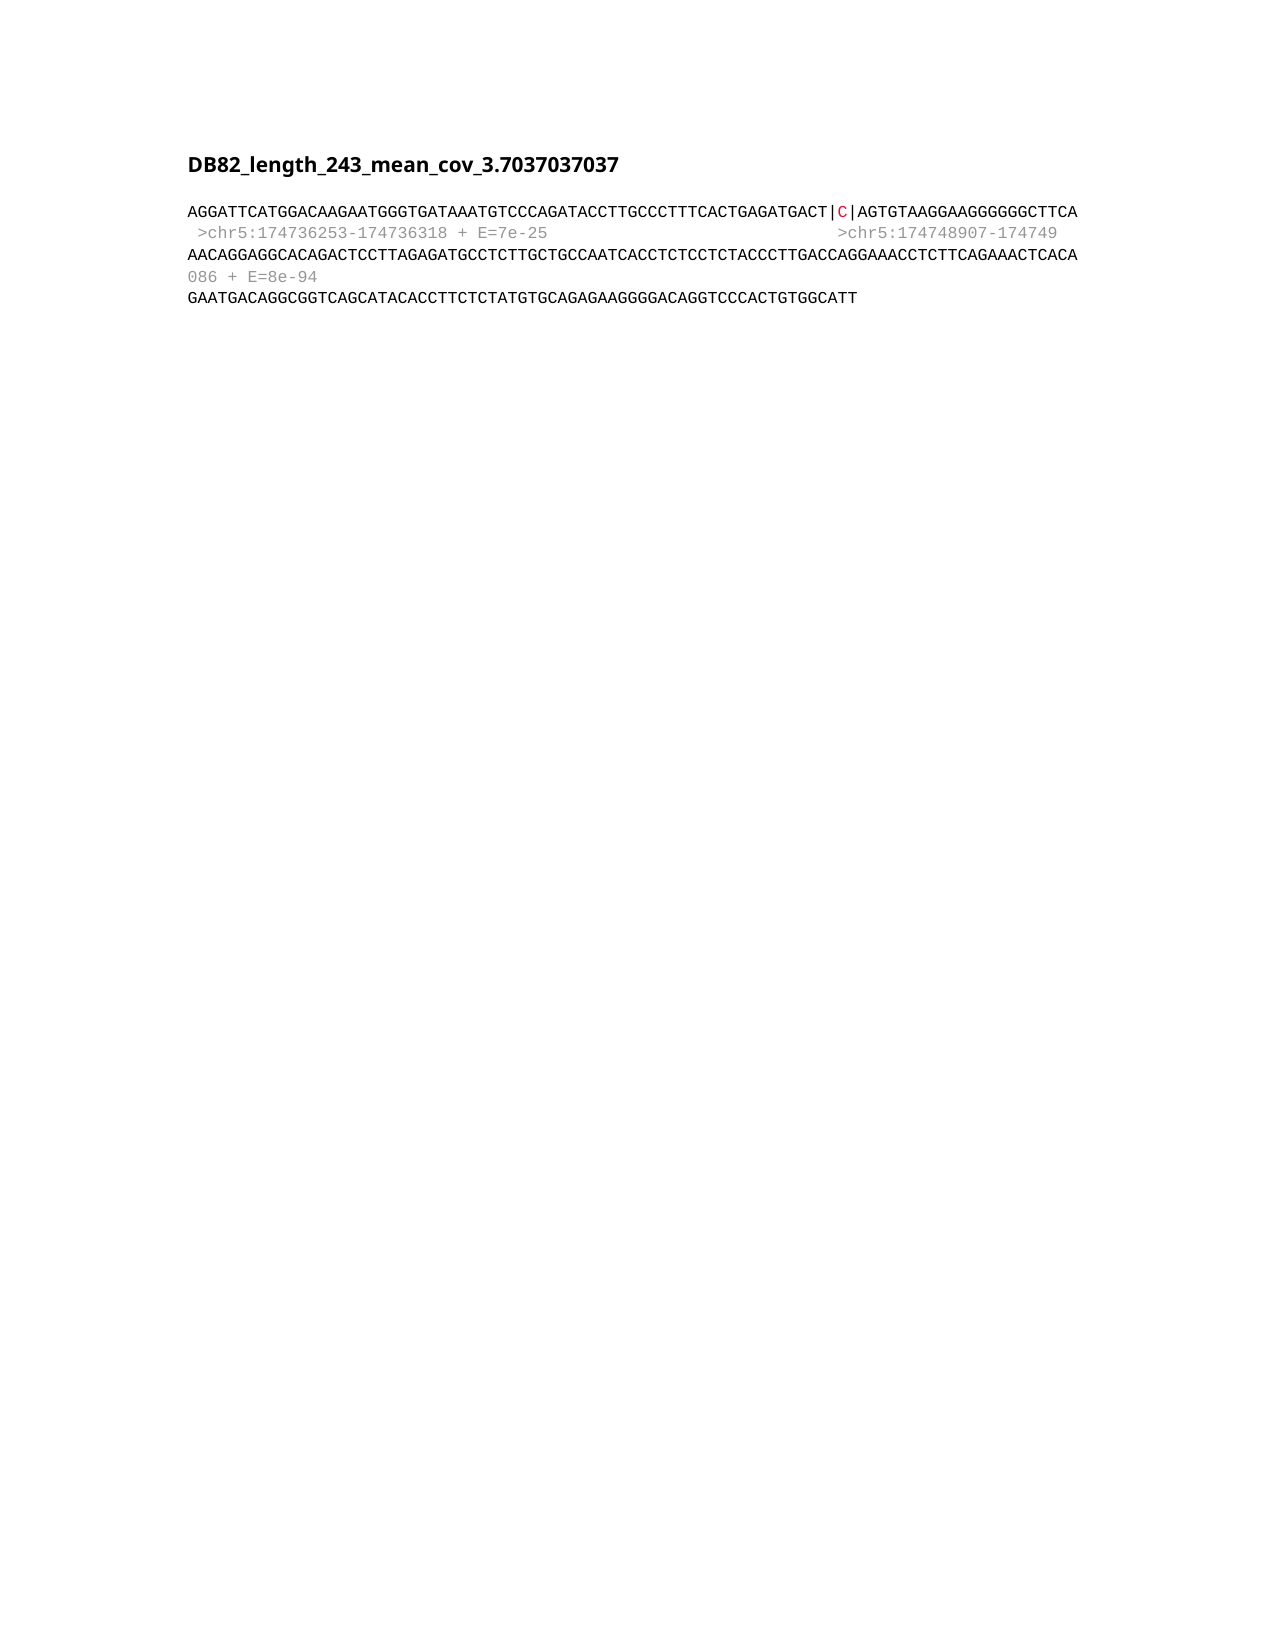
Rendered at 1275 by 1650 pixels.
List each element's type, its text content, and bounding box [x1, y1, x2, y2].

text DB82_length_243_mean_cov_3.7037037037 [187, 150, 1087, 178]
text AGGATTCATGGACAAGAATGGGTGATAAATGTCCCAGATACCTTGCCCTTTCACTGAGATGACT|C|AGTGTAAGGAAGGGGGGCTTCA >chr5:174736253-174736318 + E=7e-25 >chr5:174748907-174749 AACAGGAGGCACAGACTCCTTAGAGATGCCTCTTGCTGCCAATCACCTCTCCTCTACCCTTGACCAGGAAACCTCTTCAGAAACTCACA 086 + E=8e-94 GAATGACAGGCGGTCAGCATACACCTTCTCTATGTGCAGAGAAGGGGACAGGTCCCACTGTGGCATT [187, 203, 1087, 309]
